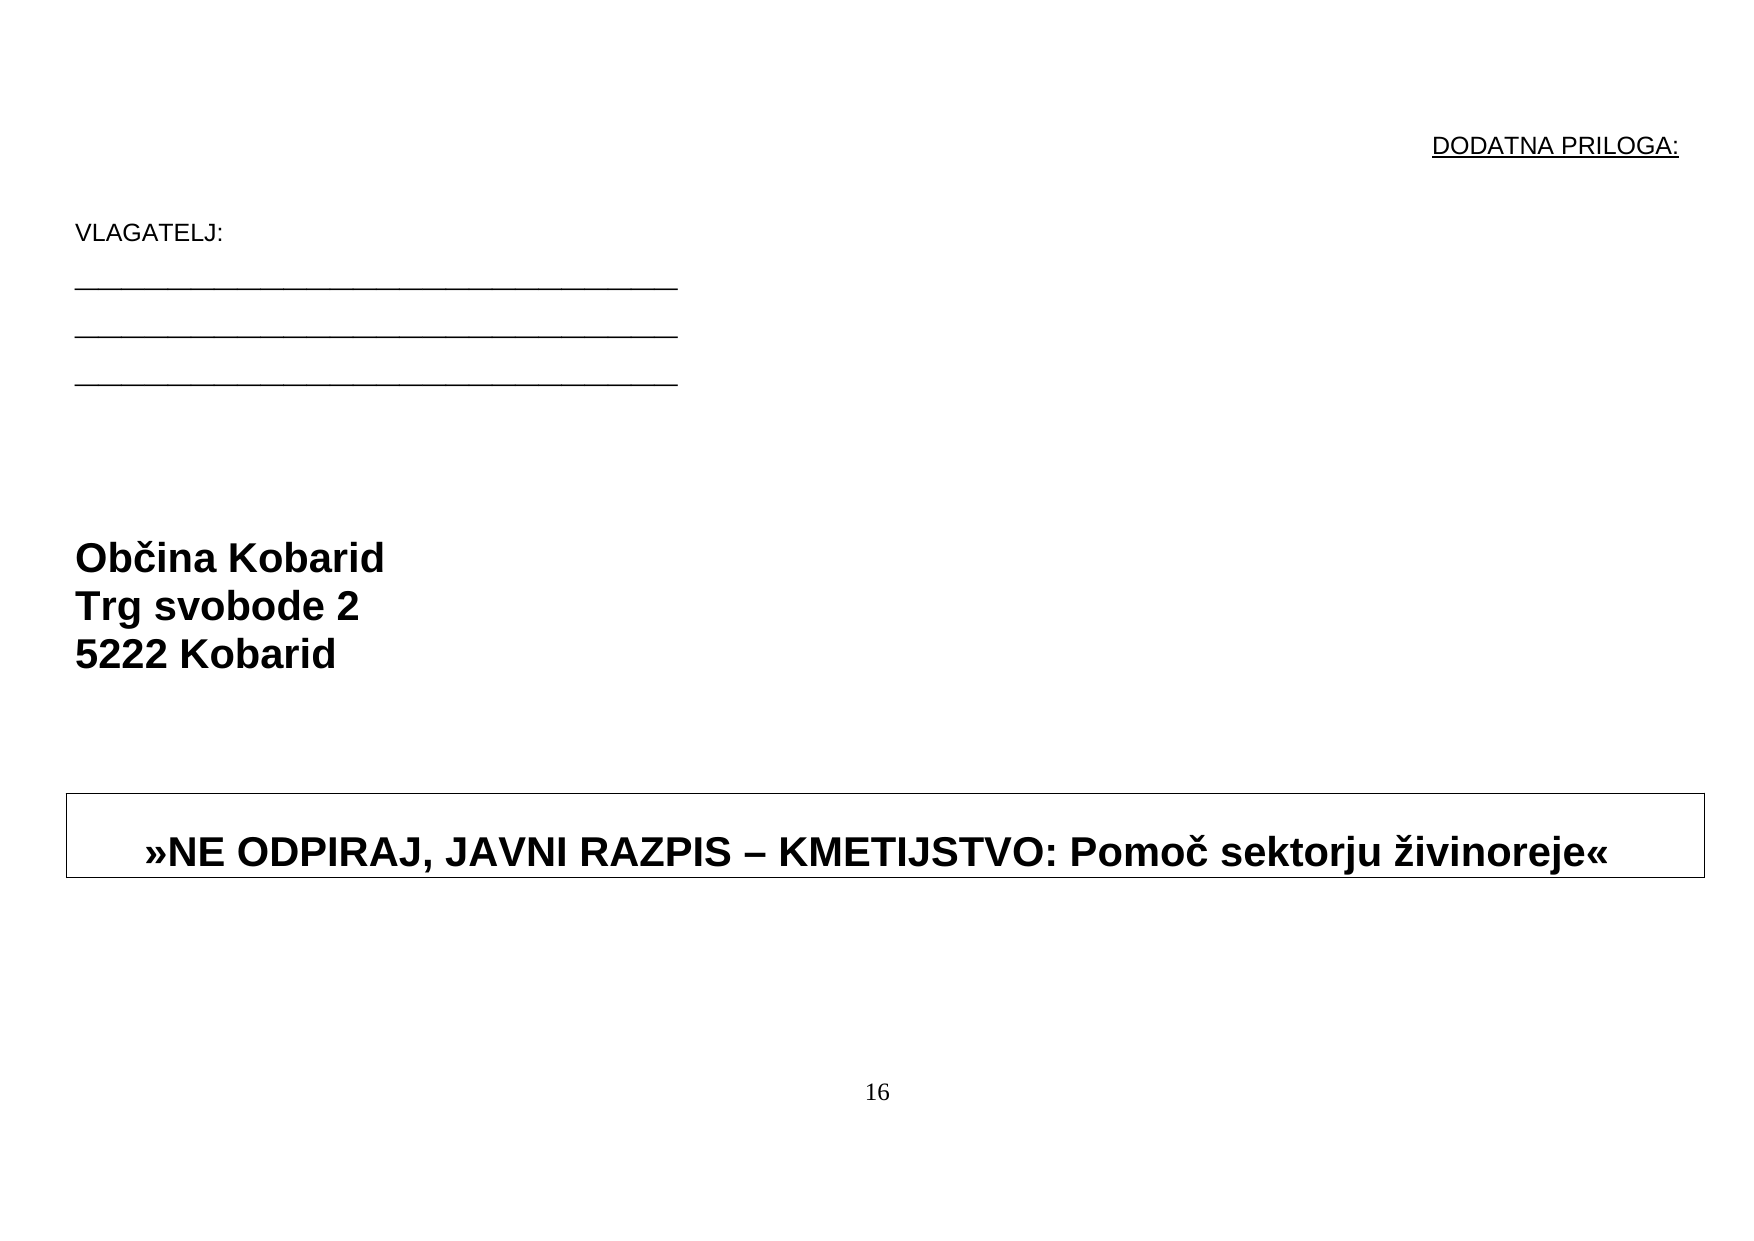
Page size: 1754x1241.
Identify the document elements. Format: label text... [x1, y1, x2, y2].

text Trg svobode 2 [75, 582, 1679, 630]
text __________________________ [75, 342, 1679, 390]
text 5222 Kobarid [75, 630, 1679, 678]
text »NE ODPIRAJ, JAVNI RAZPIS – KMETIJSTVO: Pomoč sektorju živinoreje« [67, 794, 1704, 877]
text Občina Kobarid [75, 534, 1679, 582]
text __________________________ [75, 294, 1679, 342]
text __________________________ [75, 246, 1679, 294]
text DODATNA PRILOGA: [75, 131, 1679, 160]
text VLAGATELJ: [75, 218, 1679, 246]
